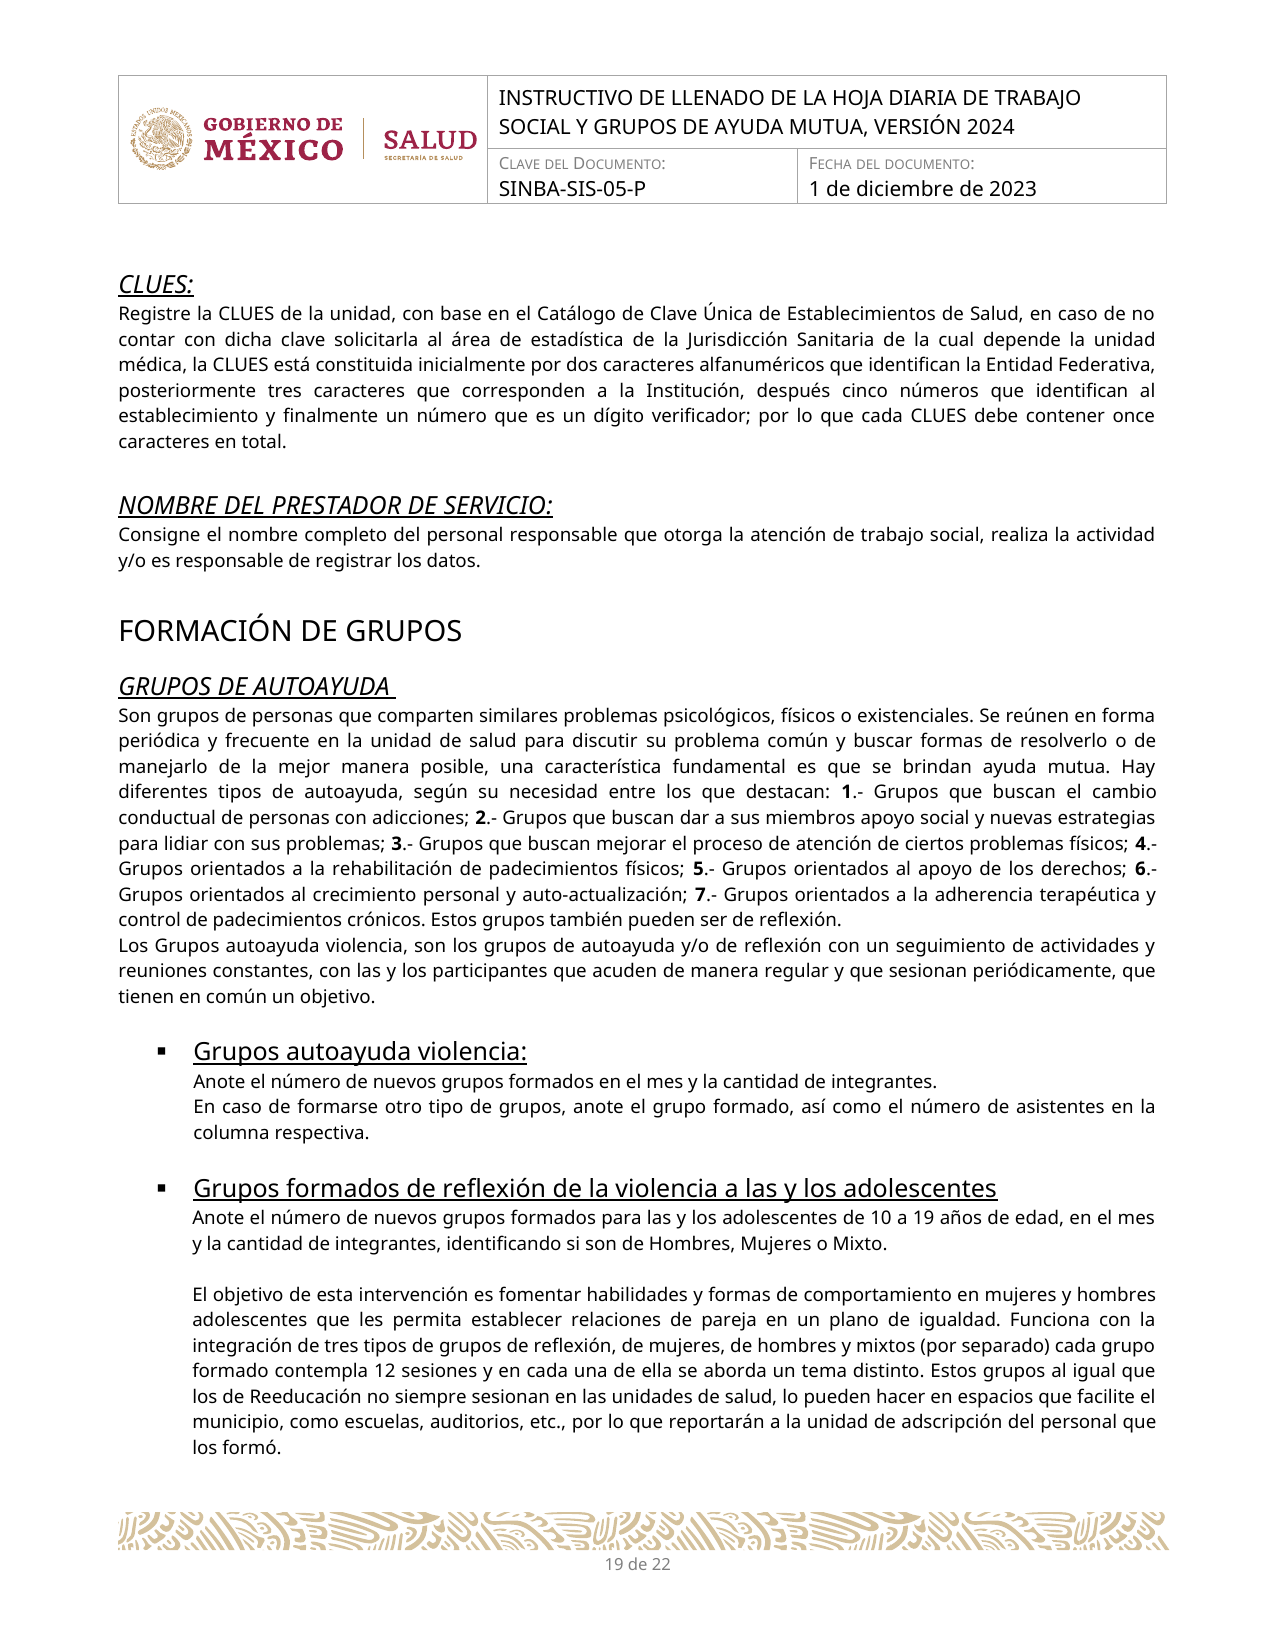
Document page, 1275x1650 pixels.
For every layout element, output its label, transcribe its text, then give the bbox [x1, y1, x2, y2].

list Consigne el nombre completo del personal responsable que otorga la atención de trabajo social, realiza la actividad y/o es responsable de registrar los datos. [118, 522, 1157, 573]
text Los Grupos autoayuda violencia, son los grupos de autoayuda y/o de reflexión con un seguimiento de actividades y reuniones constantes, con las y los participantes que acuden de manera regular y que sesionan periódicamente, que tienen en común un objetivo. [118, 932, 1157, 1008]
text El objetivo de esta intervención es fomentar habilidades y formas de comportamiento en mujeres y hombres adolescentes que les permita establecer relaciones de pareja en un plano de igualdad. Funciona con la integración de tres tipos de grupos de reflexión, de mujeres, de hombres y mixtos (por separado) cada grupo formado contempla 12 sesiones y en cada una de ella se aborda un tema distinto. Estos grupos al igual que los de Reeducación no siempre sesionan en las unidades de salud, lo pueden hacer en espacios que facilite el municipio, como escuelas, auditorios, etc., por lo que reportarán a la unidad de adscripción del personal que los formó. [192, 1281, 1157, 1459]
text En caso de formarse otro tipo de grupos, anote el grupo formado, así como el número de asistentes en la columna respectiva. [193, 1094, 1157, 1145]
subtitle FORMACIÓN DE GRUPOS [118, 610, 1157, 650]
text NOMBRE DEL PRESTADOR DE SERVICIO: [118, 487, 1157, 522]
text Anote el número de nuevos grupos formados en el mes y la cantidad de integrantes. [193, 1068, 1157, 1094]
text Anote el número de nuevos grupos formados para las y los adolescentes de 10 a 19 años de edad, en el mes y la cantidad de integrantes, identificando si son de Hombres, Mujeres o Mixto. [192, 1204, 1157, 1255]
text Registre la CLUES de la unidad, con base en el Catálogo de Clave Única de Establecimientos de Salud, en caso de no contar con dicha clave solicitarla al área de estadística de la Jurisdicción Sanitaria de la cual depende la unidad médica, la CLUES está constituida inicialmente por dos caracteres alfanuméricos que identifican la Entidad Federativa, posteriormente tres caracteres que corresponden a la Institución, después cinco números que identifican al establecimiento y finalmente un número que es un dígito verificador; por lo que cada CLUES debe contener once caracteres en total. [118, 300, 1157, 453]
list Son grupos de personas que comparten similares problemas psicológicos, físicos o existenciales. Se reúnen en forma periódica y frecuente en la unidad de salud para discutir su problema común y buscar formas de resolverlo o de manejarlo de la mejor manera posible, una característica fundamental es que se brindan ayuda mutua. Hay diferentes tipos de autoayuda, según su necesidad entre los que destacan: 1.- Grupos que buscan el cambio conductual de personas con adicciones; 2.- Grupos que buscan dar a sus miembros apoyo social y nuevas estrategias para lidiar con sus problemas; 3.- Grupos que buscan mejorar el proceso de atención de ciertos problemas físicos; 4.- Grupos orientados a la rehabilitación de padecimientos físicos; 5.- Grupos orientados al apoyo de los derechos; 6.- Grupos orientados al crecimiento personal y auto-actualización; 7.- Grupos orientados a la adherencia terapéutica y control de padecimientos crónicos. Estos grupos también pueden ser de reflexión. [118, 702, 1157, 932]
list Grupos autoayuda violencia: [156, 1034, 1157, 1068]
list Grupos formados de reflexión de la violencia a las y los adolescentes [156, 1170, 1157, 1204]
text CLUES: [118, 266, 1157, 300]
text GRUPOS DE AUTOAYUDA [118, 668, 1157, 702]
